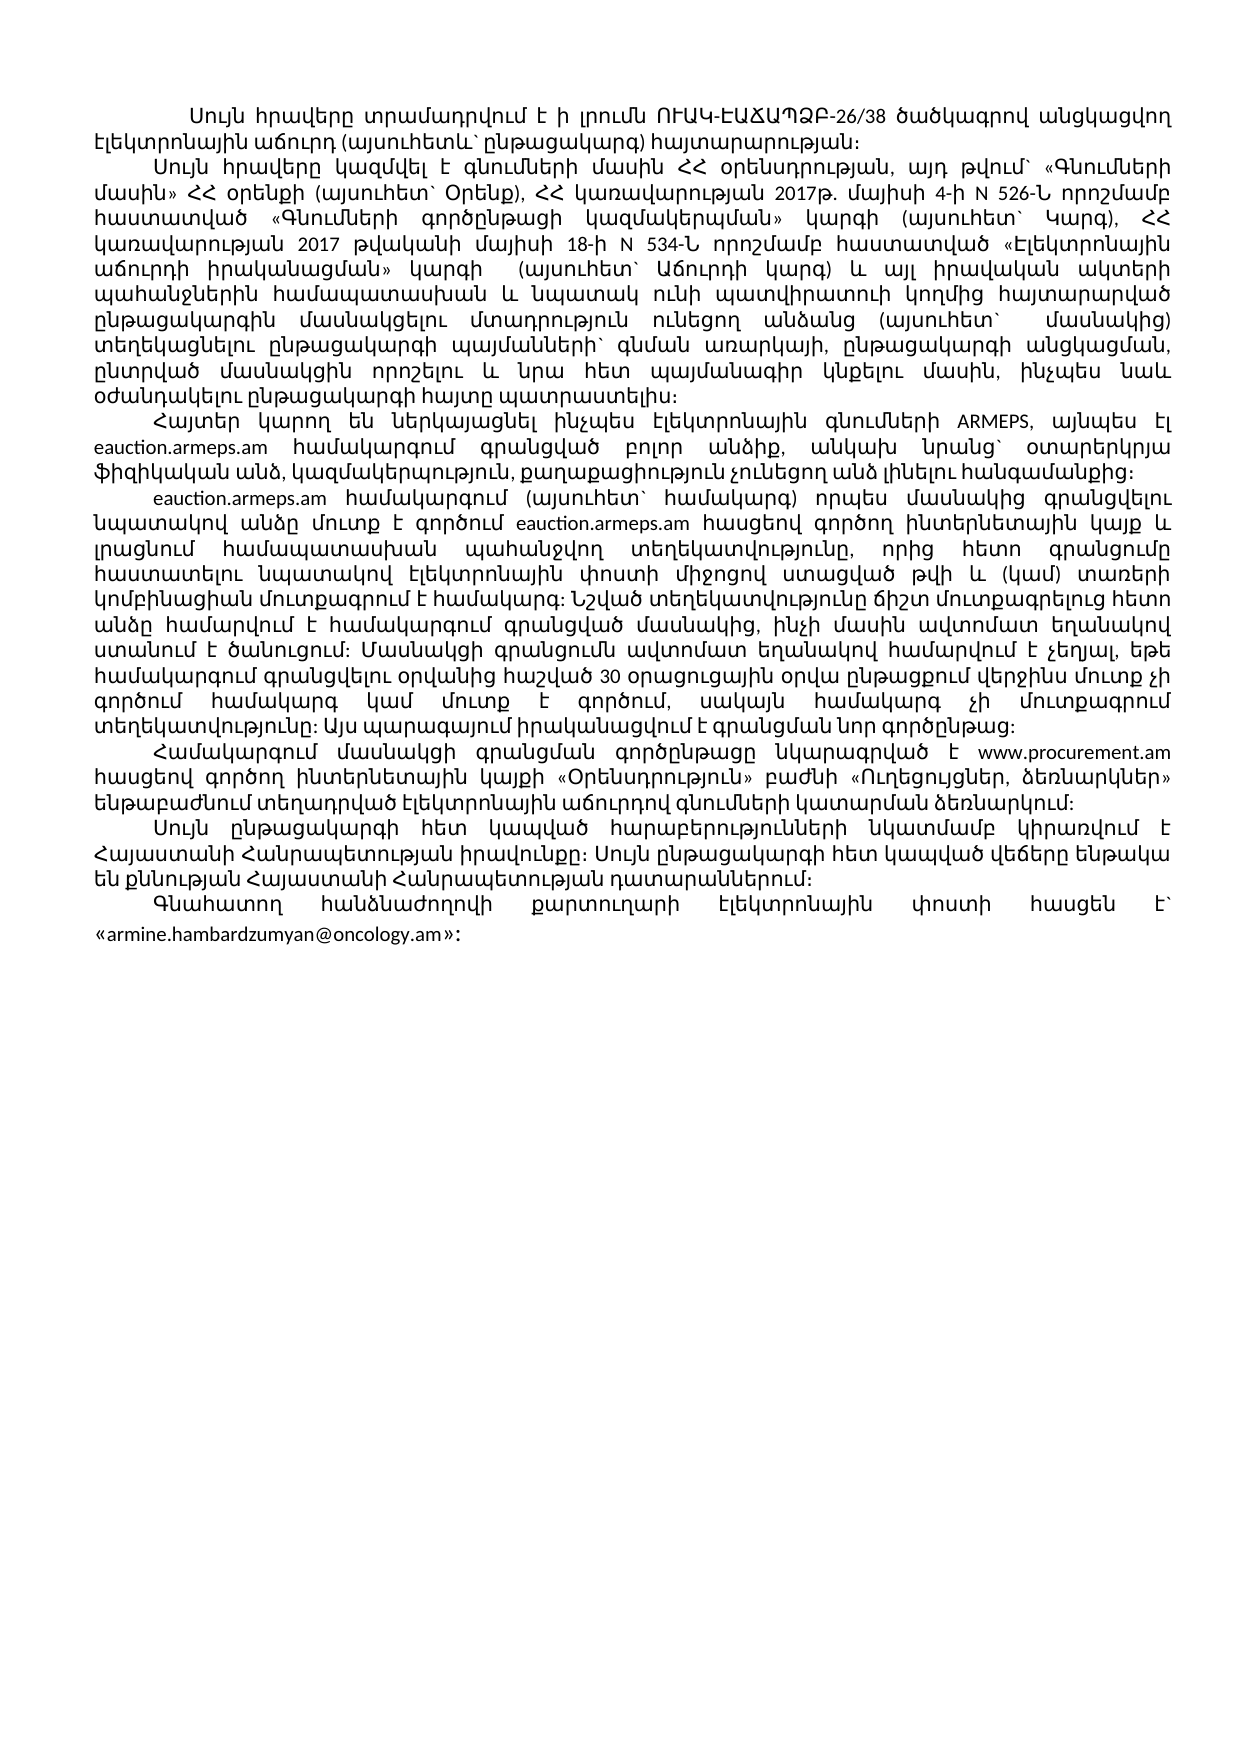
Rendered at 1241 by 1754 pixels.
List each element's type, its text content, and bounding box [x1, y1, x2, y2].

text Սույն հրավերը կազմվել է գնումների մասին ՀՀ օրենսդրության, այդ թվում` «Գնումների մասին» ՀՀ օրենքի (այսուհետ` Օրենք), ՀՀ կառավարության 2017թ. մայիսի 4-ի N 526-Ն որոշմամբ հաստատված «Գնումների գործընթացի կազմակերպման» կարգի (այսուհետ` Կարգ), ՀՀ կառավարության 2017 թվականի մայիսի 18-ի N 534-Ն որոշմամբ հաստատված «Էլեկտրոնային աճուրդի իրականացման» կարգի (այսուհետ` Աճուրդի կարգ) և այլ իրավական ակտերի պահանջներին համապատասխան և նպատակ ունի պատվիրատուի կողմից հայտարարված ընթացակարգին մասնակցելու մտադրություն ունեցող անձանց (այսուհետ` մասնակից) տեղեկացնելու ընթացակարգի պայմանների` գնման առարկայի, ընթացակարգի անցկացման, ընտրված մասնակցին որոշելու և նրա հետ պայմանագիր կնքելու մասին, ինչպես նաև օժանդակելու ընթացակարգի հայտը պատրաստելիս։ [94, 154, 1171, 409]
text Հայտեր կարող են ներկայացնել ինչպես էլեկտրոնային գնումների ARMEPS, այնպես էլ eauction.armeps.am համակարգում գրանցված բոլոր անձիք, անկախ նրանց` օտարերկրյա ֆիզիկական անձ, կազմակերպություն, քաղաքացիություն չունեցող անձ լինելու հանգամանքից։ [94, 409, 1171, 485]
text Սույն ընթացակարգի հետ կապված հարաբերությունների նկատմամբ կիրառվում է Հայաստանի Հանրապետության իրավունքը։ Սույն ընթացակարգի հետ կապված վեճերը ենթակա են քննության Հայաստանի Հանրապետության դատարաններում։ [94, 815, 1171, 892]
text eauction.armeps.am համակարգում (այսուհետ` համակարգ) որպես մասնակից գրանցվելու նպատակով անձը մուտք է գործում eauction.armeps.am հասցեով գործող ինտերնետային կայք և լրացնում համապատասխան պահանջվող տեղեկատվությունը, որից հետո գրանցումը հաստատելու նպատակով էլեկտրոնային փոստի միջոցով ստացված թվի և (կամ) տառերի կոմբինացիան մուտքագրում է համակարգ: Նշված տեղեկատվությունը ճիշտ մուտքագրելուց հետո անձը համարվում է համակարգում գրանցված մասնակից, ինչի մասին ավտոմատ եղանակով ստանում է ծանուցում: Մասնակցի գրանցումն ավտոմատ եղանակով համարվում է չեղյալ, եթե համակարգում գրանցվելու օրվանից հաշված 30 օրացուցային օրվա ընթացքում վերջինս մուտք չի գործում համակարգ կամ մուտք է գործում, սակայն համակարգ չի մուտքագրում տեղեկատվությունը: Այս պարագայում իրականացվում է գրանցման նոր գործընթաց: [94, 485, 1171, 739]
text Սույն հրավերը տրամադրվում է ի լրումն ՈՒԱԿ-ԷԱՃԱՊՁԲ-26/38 ծածկագրով անցկացվող էլեկտրոնային աճուրդ (այսուհետև` ընթացակարգ) հայտարարության։ [94, 104, 1171, 154]
text Համակարգում մասնակցի գրանցման գործընթացը նկարագրված է www.procurement.am հասցեով գործող ինտերնետային կայքի «Օրենսդրություն» բաժնի «Ուղեցույցներ, ձեռնարկներ» ենթաբաժնում տեղադրված էլեկտրոնային աճուրդով գնումների կատարման ձեռնարկում: [94, 739, 1171, 815]
text Գնահատող հանձնաժողովի քարտուղարի էլեկտրոնային փոստի հասցեն է` «armine.hambardzumyan@oncology.am»: [94, 892, 1171, 948]
